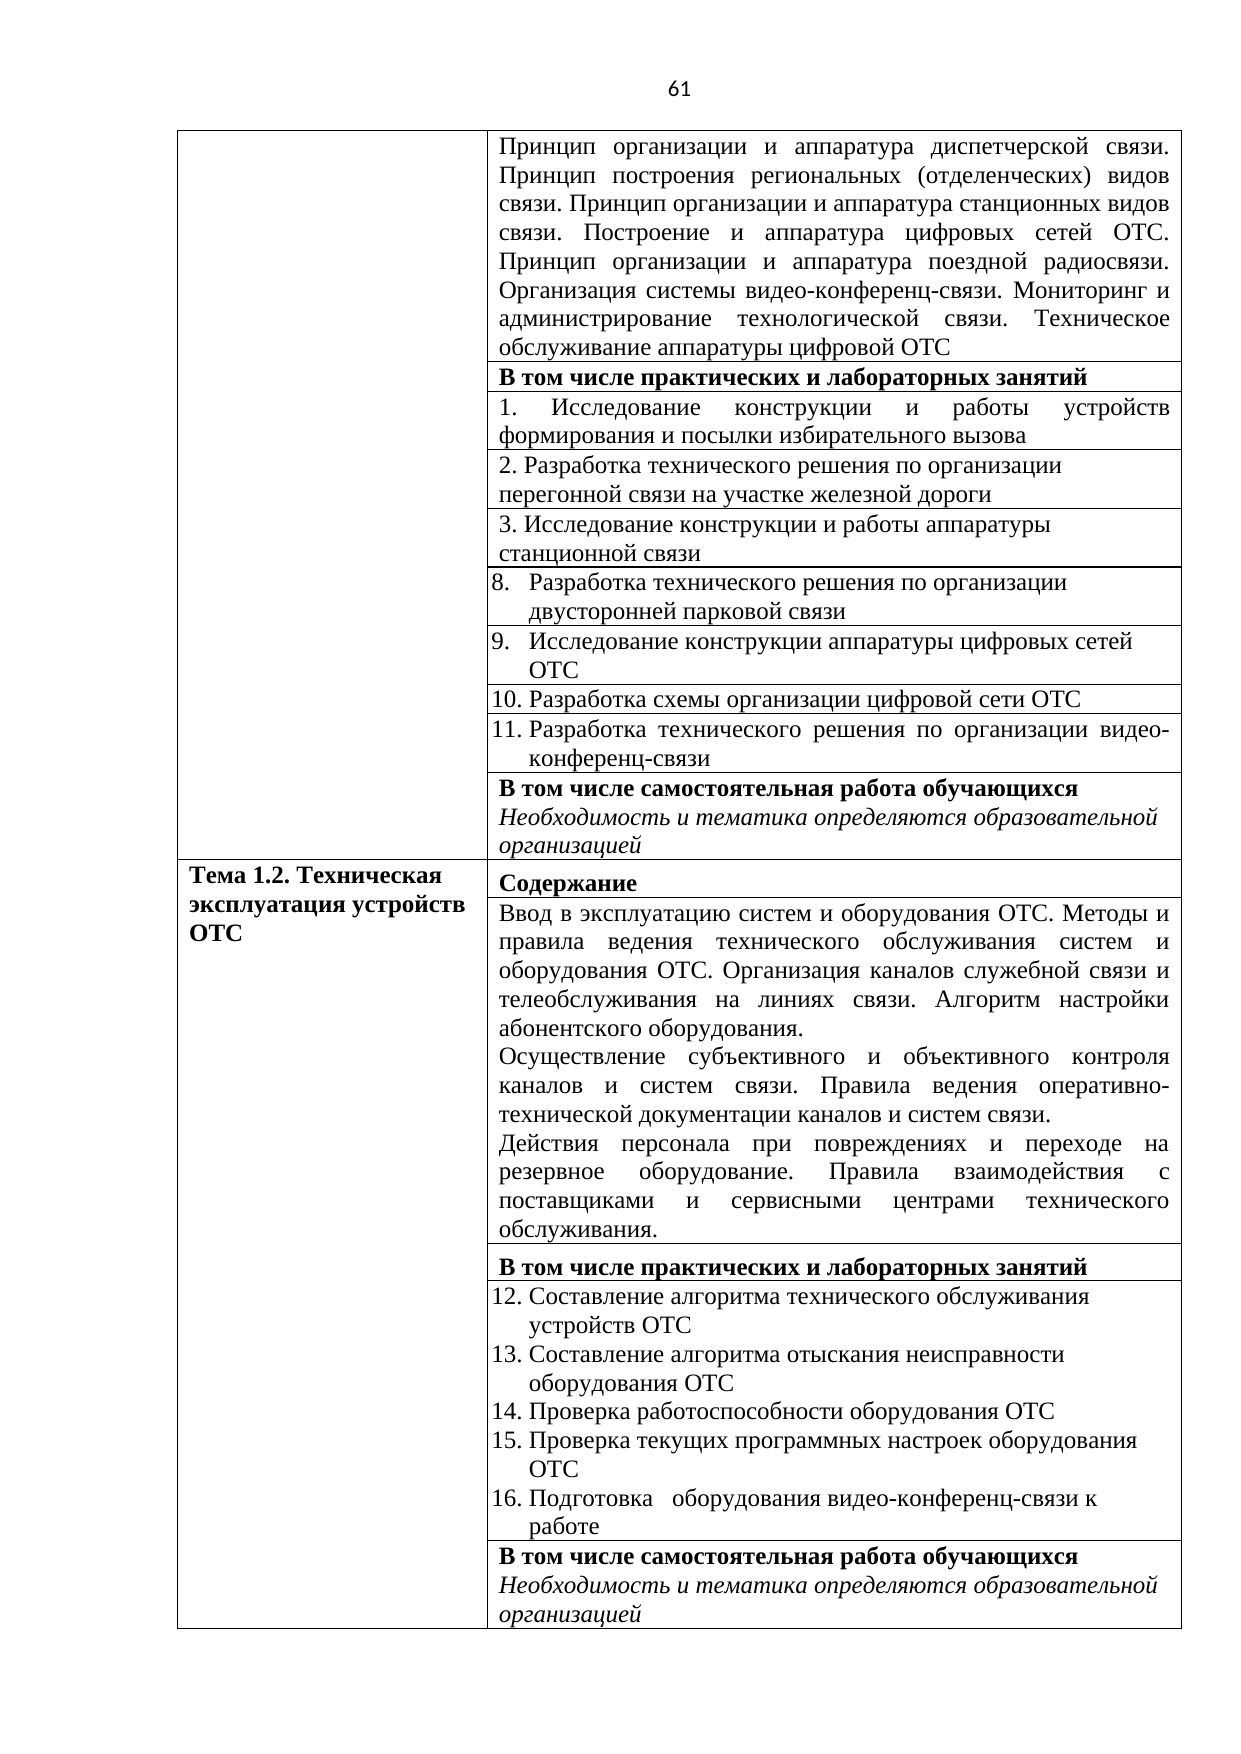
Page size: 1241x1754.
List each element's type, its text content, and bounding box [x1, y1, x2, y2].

table_cell 3. Исследование конструкции и работы аппаратуры станционной связи [488, 509, 1181, 566]
table_cell Составление алгоритма технического обслуживания устройств ОТС Составление алгоритма отыскания неисправности оборудования ОТС Проверка работоспособности оборудования ОТС Проверка текущих программных настроек оборудования ОТС Подготовка оборудования видео-конференц-связи к работе [488, 1281, 1181, 1540]
table_cell В том числе самостоятельная работа обучающихся Необходимость и тематика определяются образовательной организацией [488, 773, 1181, 859]
table_cell Тема 1.2. Техническая эксплуатация устройств ОТС [178, 860, 487, 1627]
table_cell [488, 131, 1181, 361]
table_cell Разработка схемы организации цифровой сети ОТС [488, 685, 1181, 713]
table_cell 2. Разработка технического решения по организации перегонной связи на участке железной дороги [488, 450, 1181, 508]
table_cell Содержание [488, 860, 1181, 897]
table_cell Ввод в эксплуатацию систем и оборудования ОТС. Методы и правила ведения технического обслуживания систем и оборудования ОТС. Организация каналов служебной связи и телеобслуживания на линиях связи. Алгоритм настройки абонентского оборудования. Осуществление субъективного и объективного контроля каналов и систем связи. Правила ведения оперативно-технической документации каналов и систем связи. Действия персонала при повреждениях и переходе на резервное оборудование. Правила взаимодействия с поставщиками и сервисными центрами технического обслуживания. [488, 898, 1181, 1243]
table_cell 1. Исследование конструкции и работы устройств формирования и посылки избирательного вызова [488, 392, 1181, 449]
table_cell В том числе практических и лабораторных занятий [488, 1244, 1181, 1280]
table_cell Разработка технического решения по организации двусторонней парковой связи [488, 568, 1181, 625]
table_cell Исследование конструкции аппаратуры цифровых сетей ОТС [488, 626, 1181, 683]
table_cell Разработка технического решения по организации видео-конференц-связи [488, 714, 1181, 772]
table_cell В том числе практических и лабораторных занятий [488, 362, 1181, 391]
table_cell В том числе самостоятельная работа обучающихся Необходимость и тематика определяются образовательной организацией [488, 1541, 1181, 1627]
